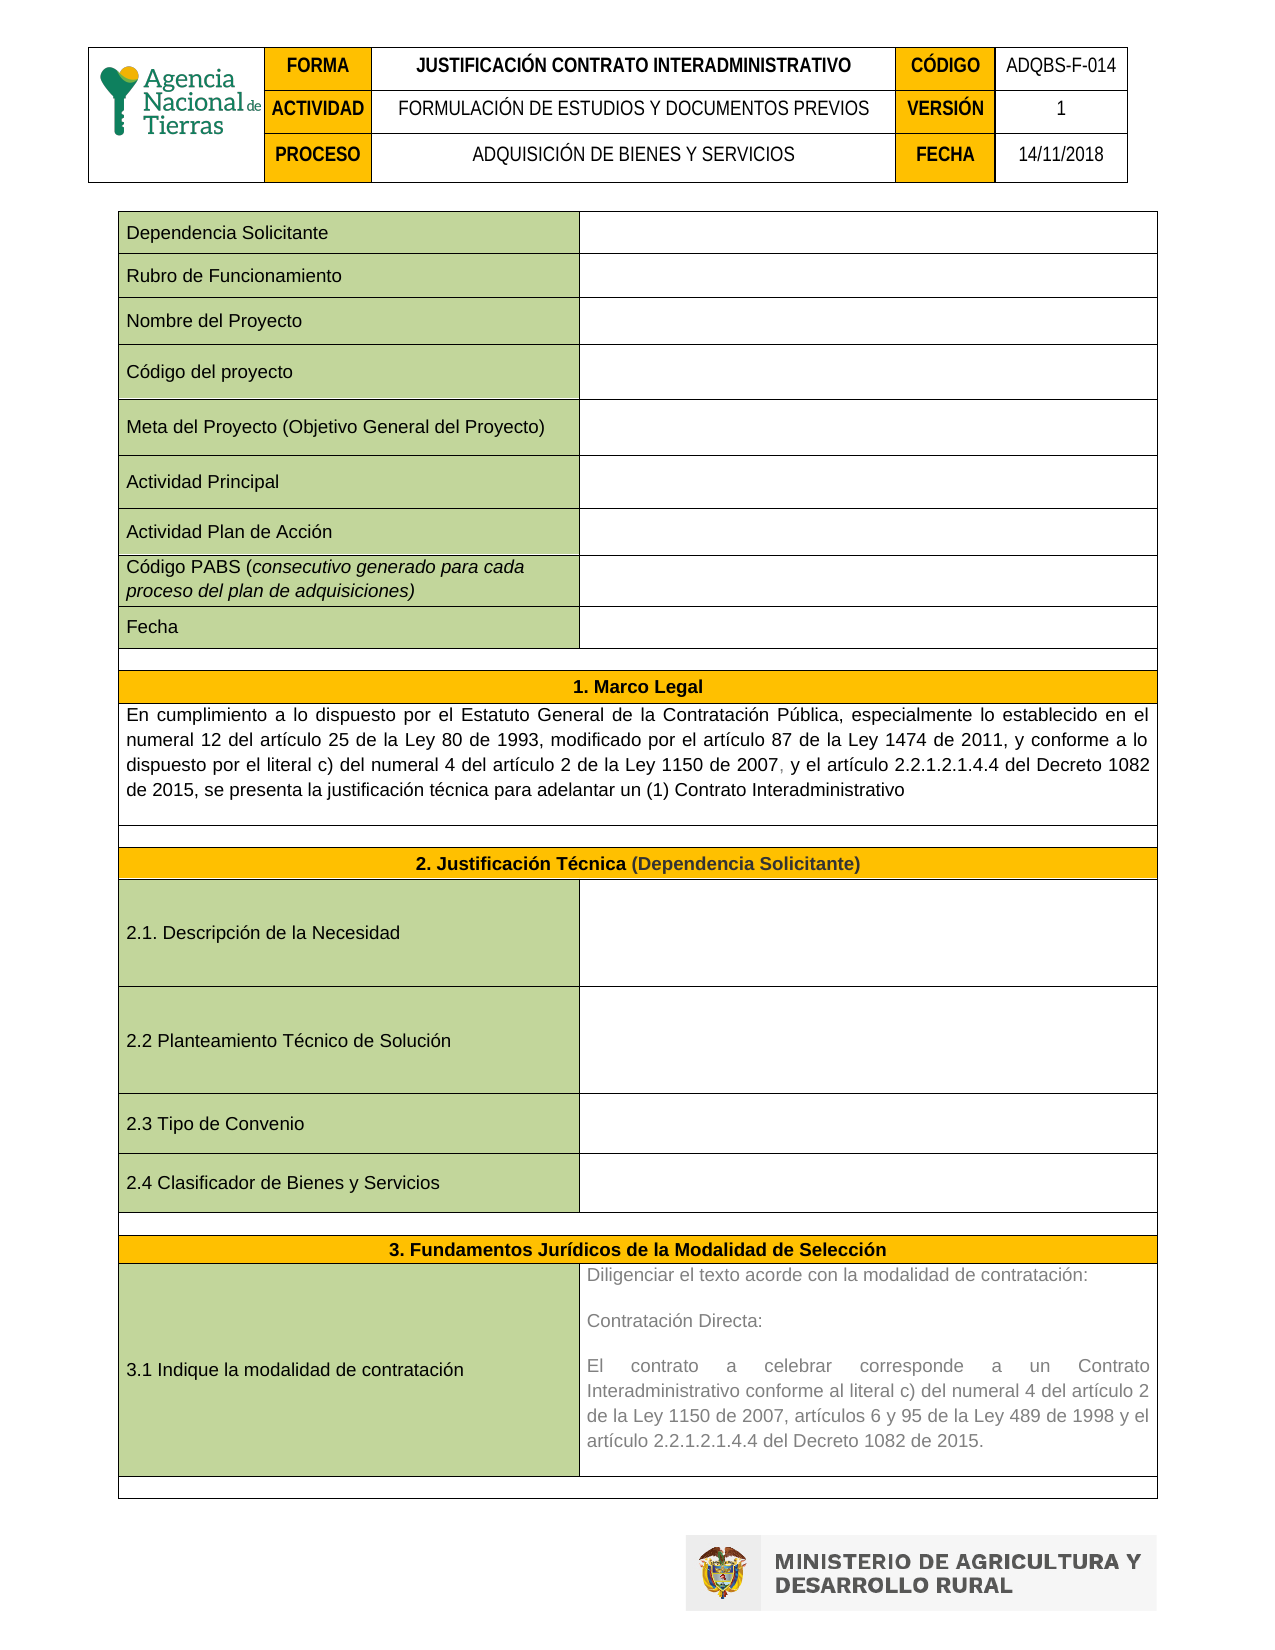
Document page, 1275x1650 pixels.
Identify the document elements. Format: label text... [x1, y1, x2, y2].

table_cell 2.3 Tipo de Convenio [119, 1094, 579, 1153]
table_cell [580, 298, 1157, 344]
table_cell [580, 345, 1157, 398]
table_cell [580, 880, 1157, 986]
table_header Dependencia Solicitante [119, 212, 579, 253]
table_cell [580, 987, 1157, 1093]
table_cell Código del proyecto [119, 345, 579, 398]
table_cell 2.2 Planteamiento Técnico de Solución [119, 987, 579, 1093]
picture [90, 53, 264, 153]
table_cell [119, 1213, 1157, 1235]
table_cell Fecha [119, 607, 579, 648]
table_cell [119, 826, 1157, 847]
table_cell [580, 607, 1157, 648]
table_cell 2.1. Descripción de la Necesidad [119, 880, 579, 986]
table_cell Actividad Principal [119, 456, 579, 508]
table_cell Diligenciar el texto acorde con la modalidad de contratación: Contratación Directa: El contrato a celebrar corresponde a un Contrato Interadministrativo conforme al literal c) del numeral 4 del artículo 2 de la Ley 1150 de 2007, artículos 6 y 95 de la Ley 489 de 1998 y el artículo 2.2.1.2.1.4.4 del Decreto 1082 de 2015. [580, 1264, 1157, 1476]
table_cell 2. Justificación Técnica (Dependencia Solicitante) [119, 848, 1157, 878]
table_cell [580, 400, 1157, 455]
table_cell [580, 509, 1157, 554]
table_cell 3. Fundamentos Jurídicos de la Modalidad de Selección [119, 1236, 1157, 1263]
table_cell 2.4 Clasificador de Bienes y Servicios [119, 1154, 579, 1212]
table_cell [580, 556, 1157, 606]
table_cell Código PABS (consecutivo generado para cada proceso del plan de adquisiciones) [119, 556, 579, 606]
table_cell 3.1 Indique la modalidad de contratación [119, 1264, 579, 1476]
table_cell 1. Marco Legal [119, 671, 1157, 703]
table_cell Meta del Proyecto (Objetivo General del Proyecto) [119, 400, 579, 455]
table_cell [580, 254, 1157, 297]
picture [685, 1535, 1157, 1611]
table_cell En cumplimiento a lo dispuesto por el Estatuto General de la Contratación Pública, especialmente lo establecido en el numeral 12 del artículo 25 de la Ley 80 de 1993, modificado por el artículo 87 de la Ley 1474 de 2011, y conforme a lo dispuesto por el literal c) del numeral 4 del artículo 2 de la Ley 1150 de 2007, y el artículo 2.2.1.2.1.4.4 del Decreto 1082 de 2015, se presenta la justificación técnica para adelantar un (1) Contrato Interadministrativo [119, 704, 1157, 825]
table_cell [580, 1094, 1157, 1153]
table_cell Actividad Plan de Acción [119, 509, 579, 554]
table_cell Nombre del Proyecto [119, 298, 579, 344]
table_header [580, 212, 1157, 253]
table_cell [580, 456, 1157, 508]
table_cell [119, 649, 1157, 670]
table_cell [580, 1154, 1157, 1212]
table_cell [119, 1477, 1157, 1498]
table_cell Rubro de Funcionamiento [119, 254, 579, 297]
